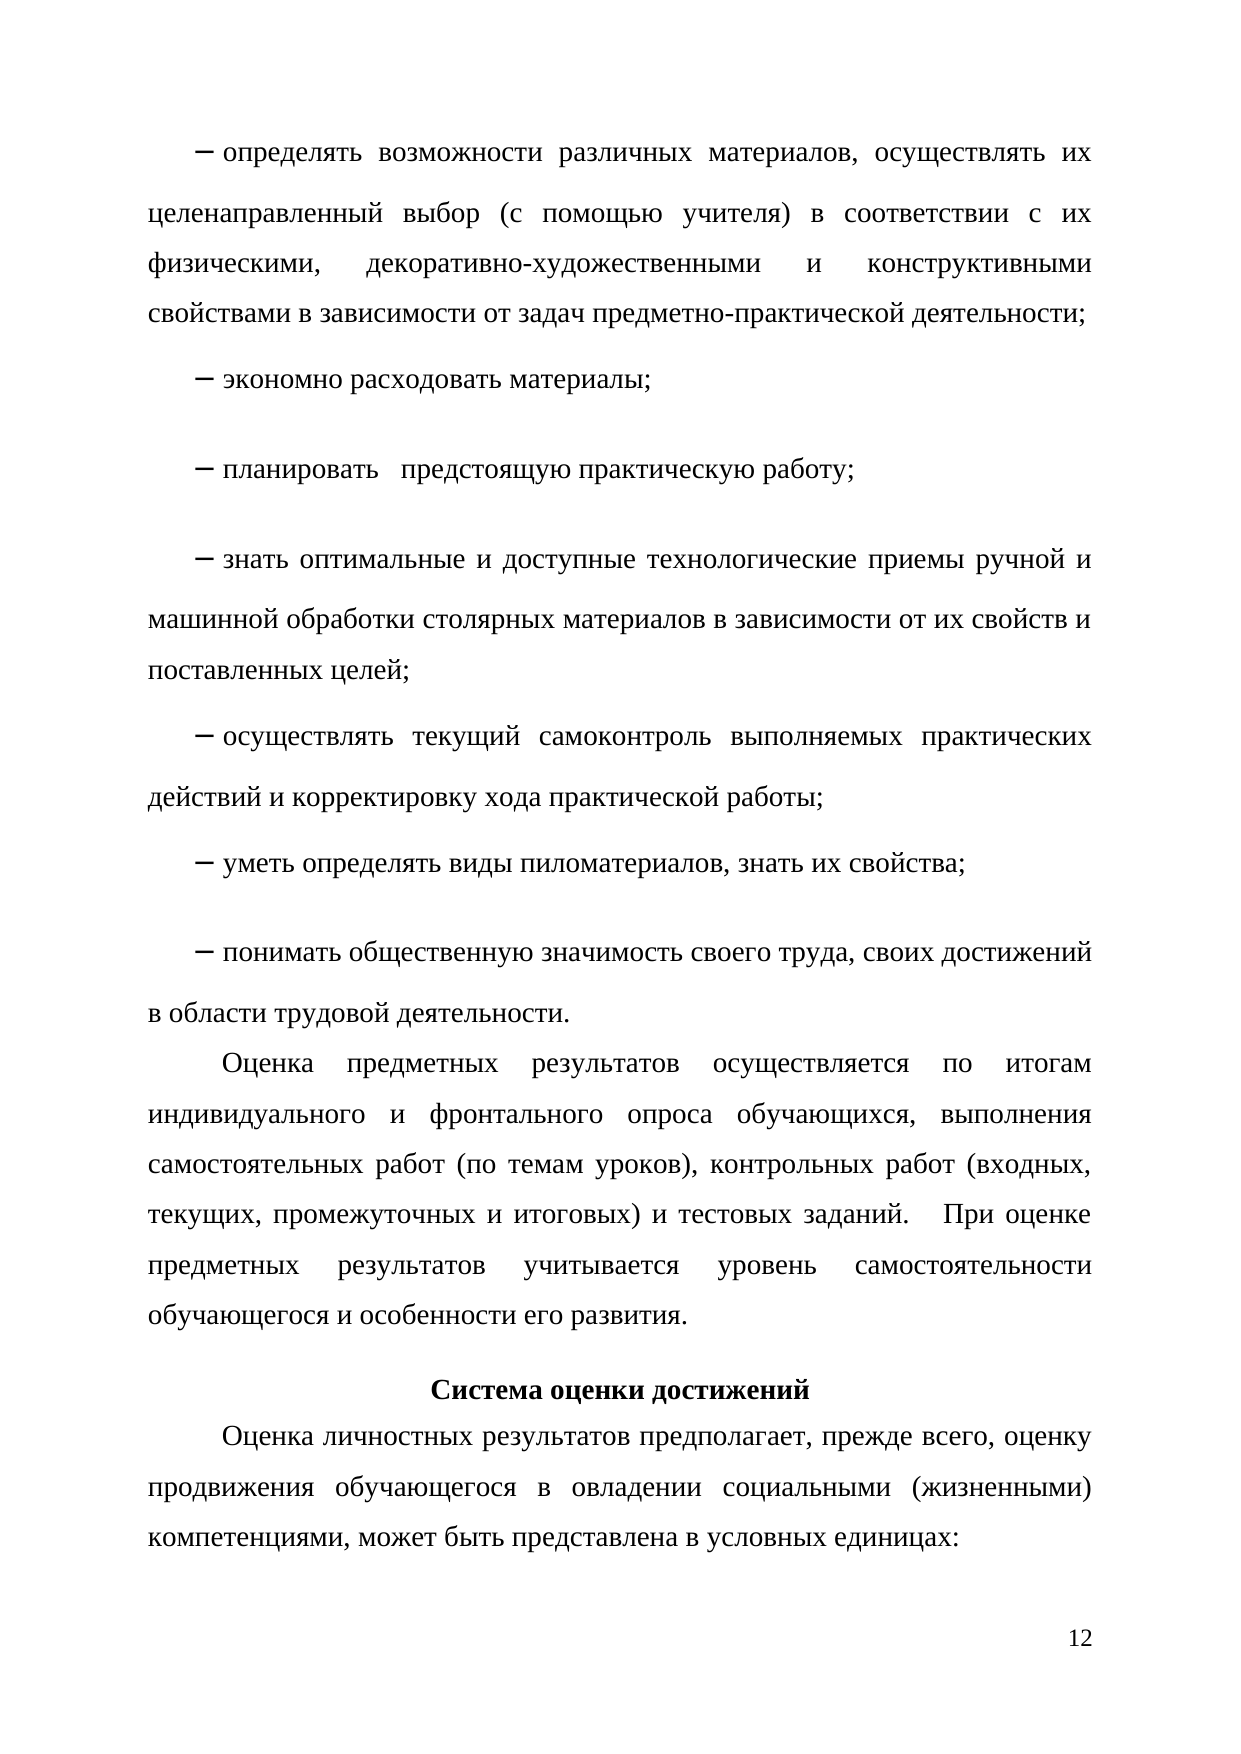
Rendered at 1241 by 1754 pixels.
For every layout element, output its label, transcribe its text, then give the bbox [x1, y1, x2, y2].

list уметь определять виды пиломатериалов, знать их свойства; [148, 829, 1092, 889]
text Система оценки достижений [148, 1372, 1092, 1406]
text Оценка предметных результатов осуществляется по итогам индивидуального и фронтального опроса обучающихся, выполнения самостоятельных работ (по темам уроков), контрольных работ (входных, текущих, промежуточных и итоговых) и тестовых заданий. При оценке предметных результатов учитывается уровень самостоятельности обучающегося и особенности его развития. [148, 1046, 1092, 1331]
list определять возможности различных материалов, осуществлять их целенаправленный выбор (с помощью учителя) в соответствии с их физическими, декоративно-художественными и конструктивными свойствами в зависимости от задач предметно-практической деятельности; [148, 118, 1092, 329]
list понимать общественную значимость своего труда, своих достижений в области трудовой деятельности. [148, 919, 1092, 1029]
text Оценка личностных результатов предполагает, прежде всего, оценку продвижения обучающегося в овладении социальными (жизненными) компетенциями, может быть представлена в условных единицах: [148, 1418, 1092, 1553]
list экономно расходовать материалы; [148, 346, 1092, 405]
list планировать предстоящую практическую работу; [148, 435, 1092, 495]
list осуществлять текущий самоконтроль выполняемых практических действий и корректировку хода практической работы; [148, 702, 1092, 812]
list знать оптимальные и доступные технологические приемы ручной и машинной обработки столярных материалов в зависимости от их свойств и поставленных целей; [148, 525, 1092, 685]
